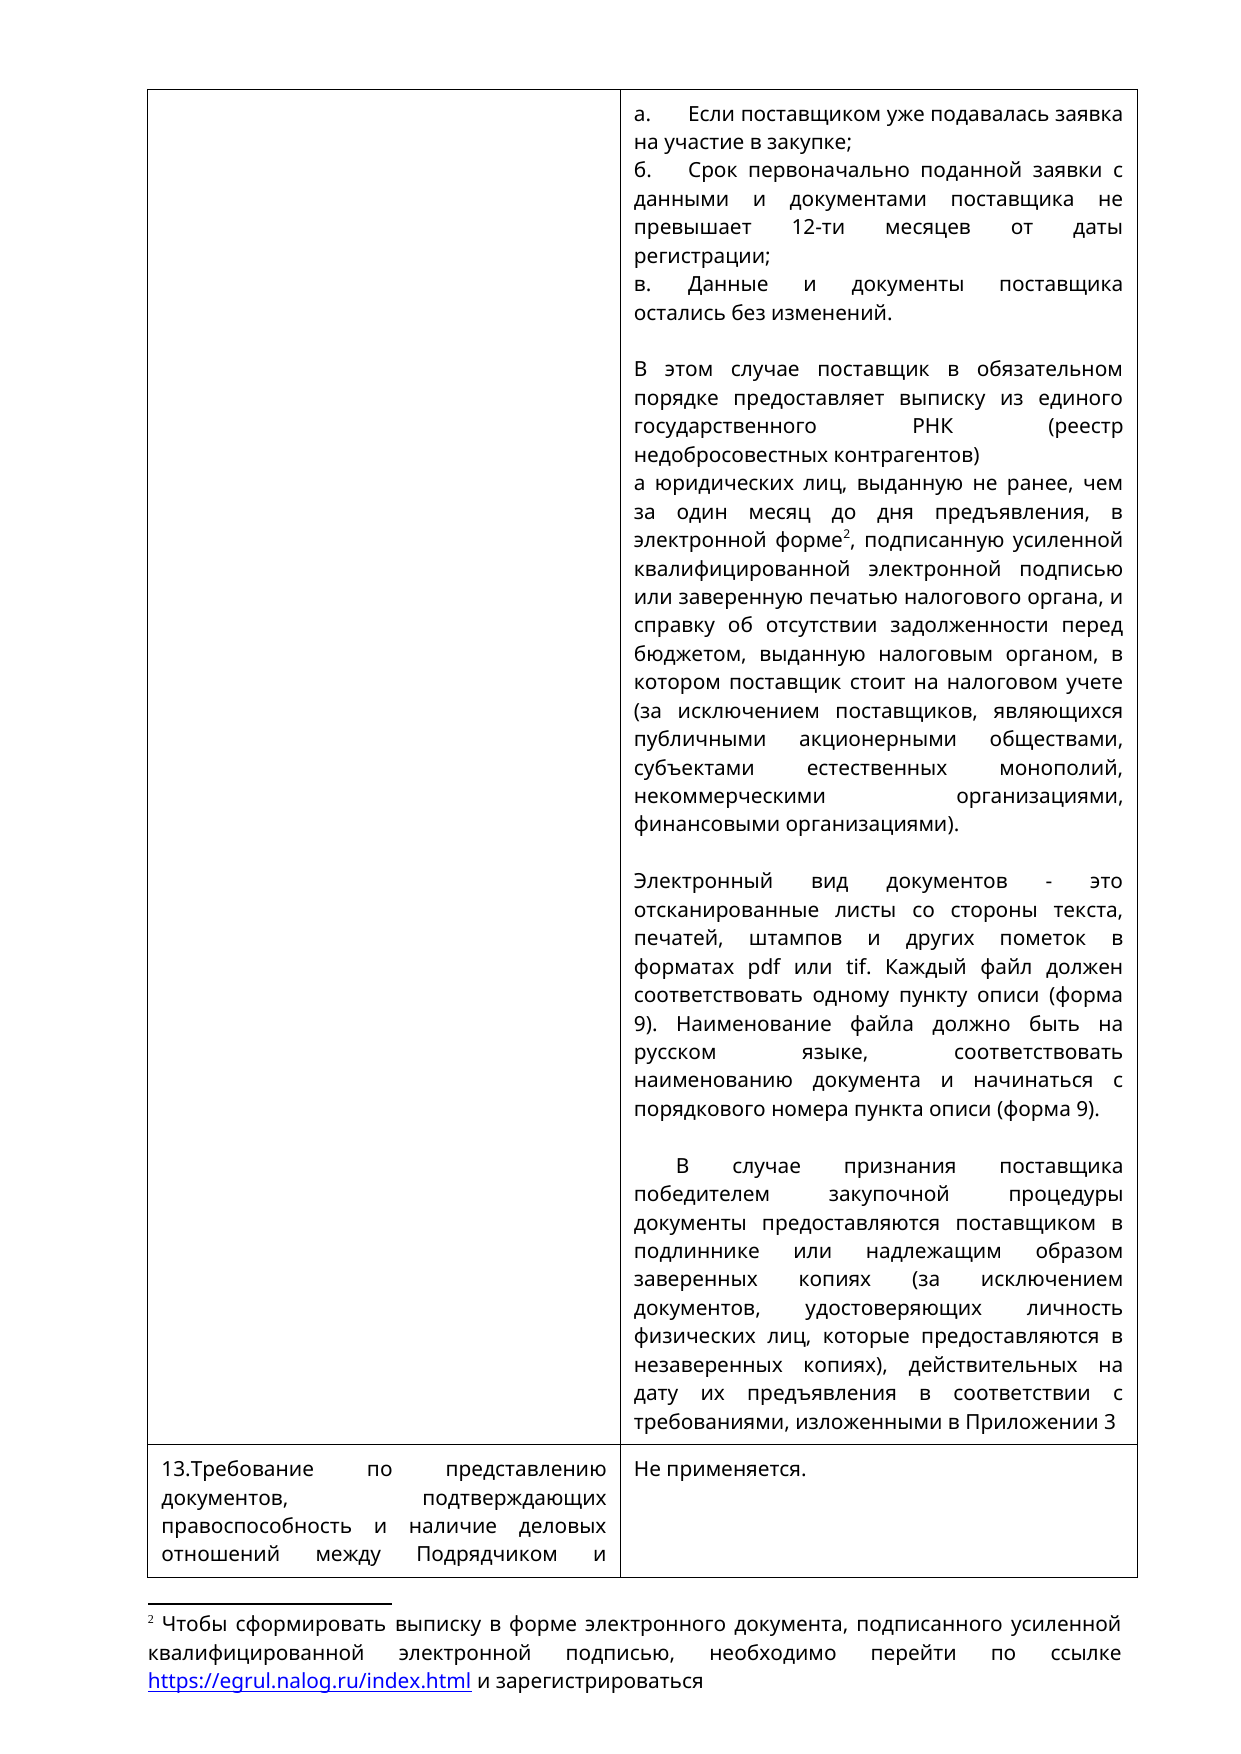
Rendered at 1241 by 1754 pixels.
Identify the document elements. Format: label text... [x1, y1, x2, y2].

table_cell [148, 1445, 620, 1577]
table_cell Не применяется. [621, 1445, 1137, 1577]
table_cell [148, 90, 620, 1444]
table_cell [621, 90, 1137, 1444]
